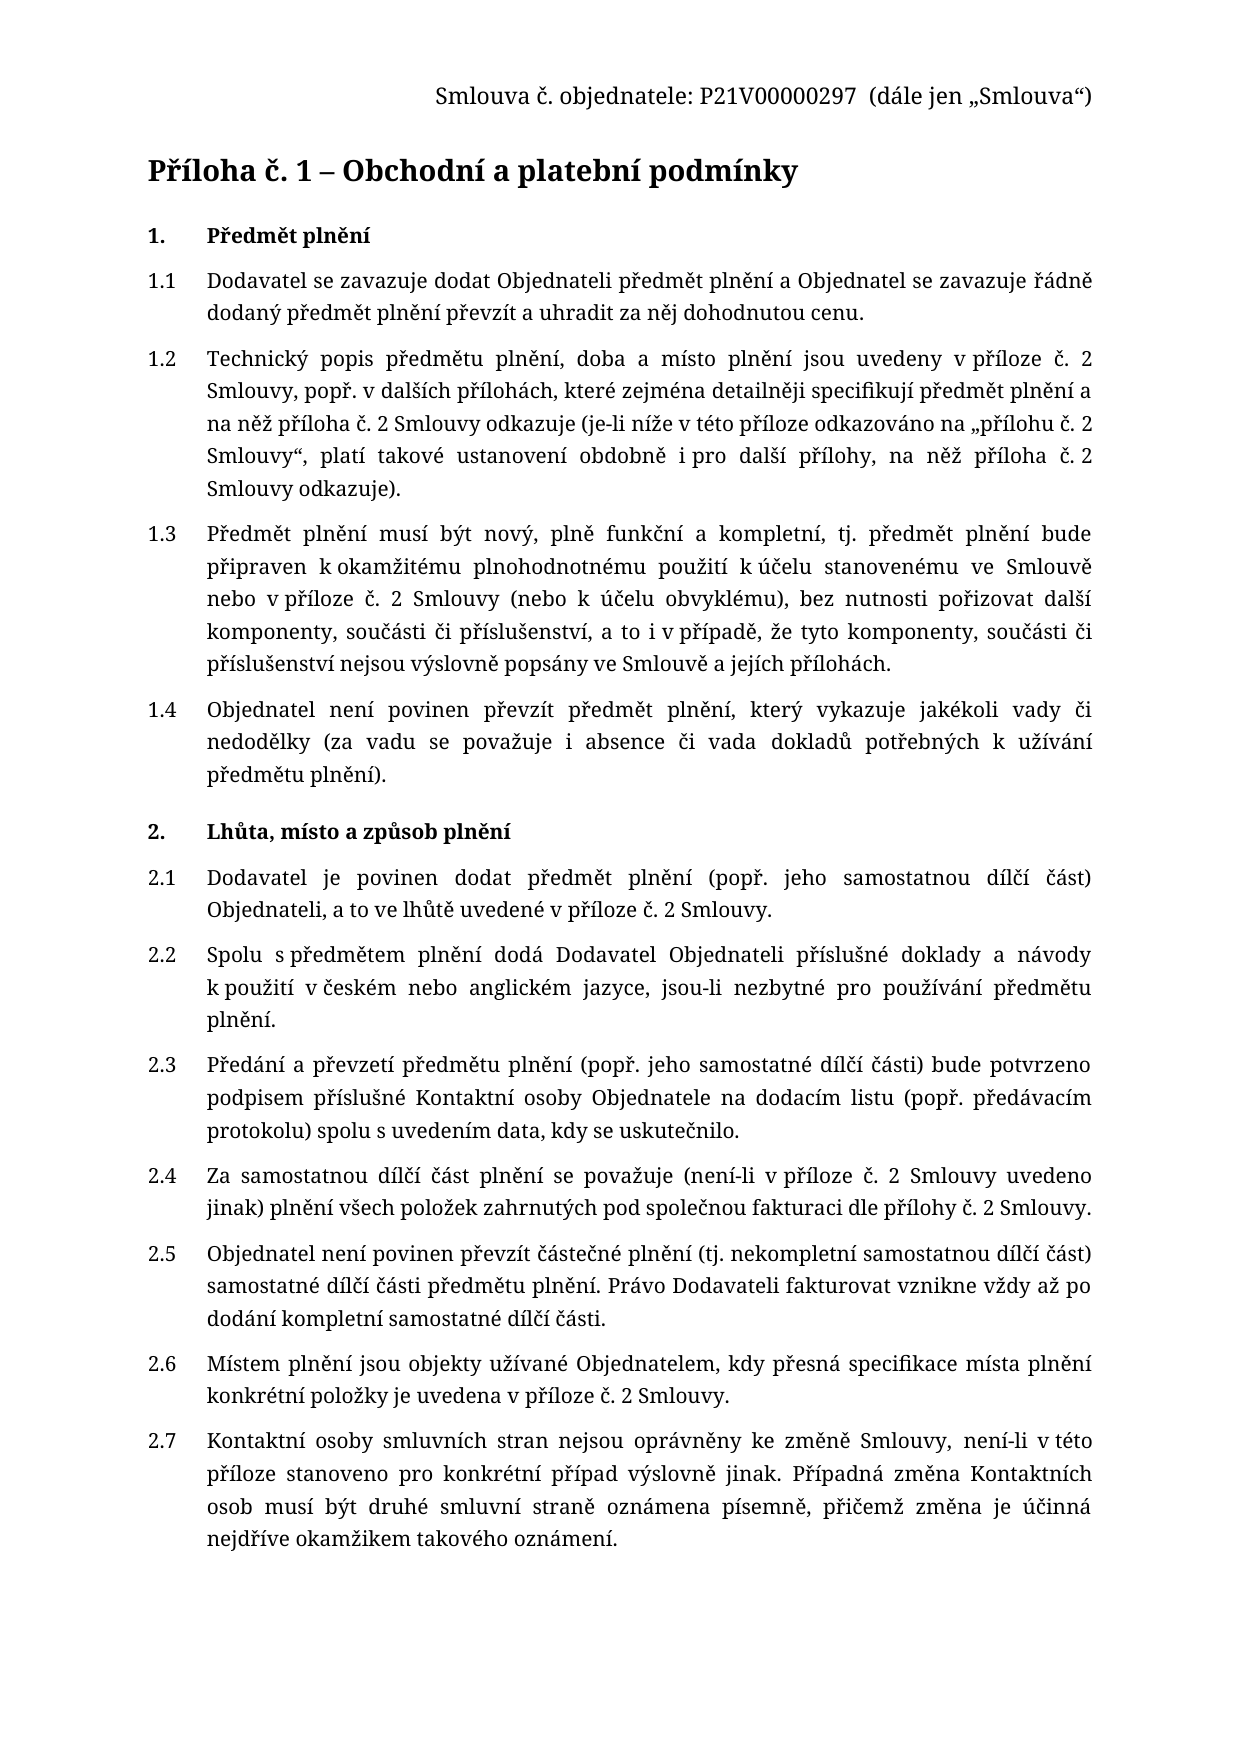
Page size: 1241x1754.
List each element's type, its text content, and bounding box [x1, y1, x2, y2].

list Dodavatel je povinen dodat předmět plnění (popř. jeho samostatnou dílčí část) Objednateli, a to ve lhůtě uvedené v příloze č. 2 Smlouvy. [148, 863, 1093, 924]
list Předání a převzetí předmětu plnění (popř. jeho samostatné dílčí části) bude potvrzeno podpisem příslušné Kontaktní osoby Objednatele na dodacím listu (popř. předávacím protokolu) spolu s uvedením data, kdy se uskutečnilo. [148, 1051, 1093, 1144]
list Kontaktní osoby smluvních stran nejsou oprávněny ke změně Smlouvy, není-li v této příloze stanoveno pro konkrétní případ výslovně jinak. Případná změna Kontaktních osob musí být druhé smluvní straně oznámena písemně, přičemž změna je účinná nejdříve okamžikem takového oznámení. [148, 1427, 1093, 1553]
list Dodavatel se zavazuje dodat Objednateli předmět plnění a Objednatel se zavazuje řádně dodaný předmět plnění převzít a uhradit za něj dohodnutou cenu. [148, 266, 1093, 327]
list Objednatel není povinen převzít předmět plnění, který vykazuje jakékoli vady či nedodělky (za vadu se považuje i absence či vada dokladů potřebných k užívání předmětu plnění). [148, 695, 1093, 788]
list Technický popis předmětu plnění, doba a místo plnění jsou uvedeny v příloze č. 2 Smlouvy, popř. v dalších přílohách, které zejména detailněji specifikují předmět plnění a na něž příloha č. 2 Smlouvy odkazuje (je-li níže v této příloze odkazováno na „přílohu č. 2 Smlouvy“, platí takové ustanovení obdobně i pro další přílohy, na něž příloha č. 2 Smlouvy odkazuje). [148, 344, 1093, 502]
list Lhůta, místo a způsob plnění [148, 817, 1093, 846]
text Příloha č. 1 – Obchodní a platební podmínky [148, 150, 1093, 190]
list Objednatel není povinen převzít částečné plnění (tj. nekompletní samostatnou dílčí část) samostatné dílčí části předmětu plnění. Právo Dodavateli fakturovat vznikne vždy až po dodání kompletní samostatné dílčí části. [148, 1239, 1093, 1332]
list Předmět plnění musí být nový, plně funkční a kompletní, tj. předmět plnění bude připraven k okamžitému plnohodnotnému použití k účelu stanovenému ve Smlouvě nebo v příloze č. 2 Smlouvy (nebo k účelu obvyklému), bez nutnosti pořizovat další komponenty, součásti či příslušenství, a to i v případě, že tyto komponenty, součásti či příslušenství nejsou výslovně popsány ve Smlouvě a jejích přílohách. [148, 519, 1093, 678]
list Za samostatnou dílčí část plnění se považuje (není-li v příloze č. 2 Smlouvy uvedeno jinak) plnění všech položek zahrnutých pod společnou fakturaci dle přílohy č. 2 Smlouvy. [148, 1161, 1093, 1222]
list Předmět plnění [148, 221, 1093, 249]
list Spolu s předmětem plnění dodá Dodavatel Objednateli příslušné doklady a návody k použití v českém nebo anglickém jazyce, jsou-li nezbytné pro používání předmětu plnění. [148, 940, 1093, 1034]
list Místem plnění jsou objekty užívané Objednatelem, kdy přesná specifikace místa plnění konkrétní položky je uvedena v příloze č. 2 Smlouvy. [148, 1349, 1093, 1410]
